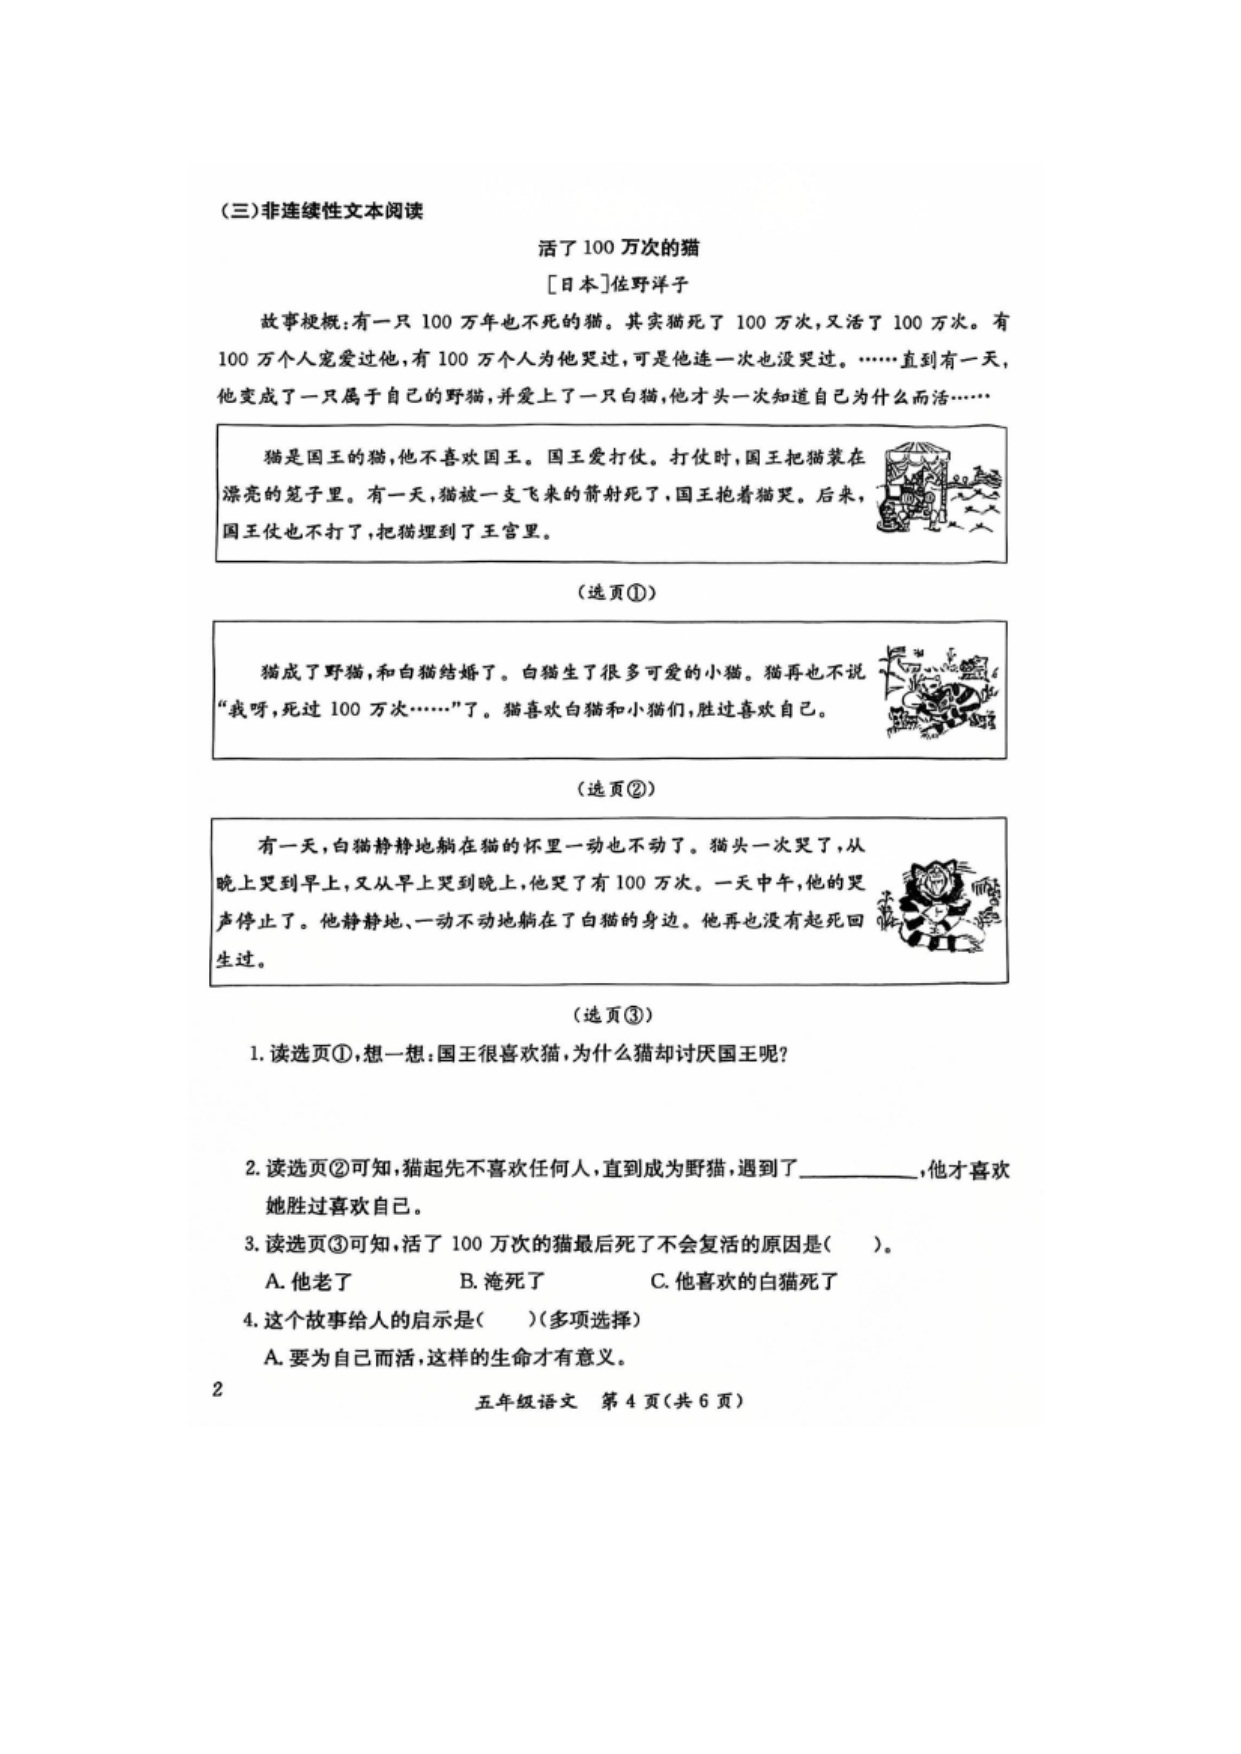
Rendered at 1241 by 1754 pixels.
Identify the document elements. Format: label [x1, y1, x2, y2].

picture [187, 162, 1053, 1427]
